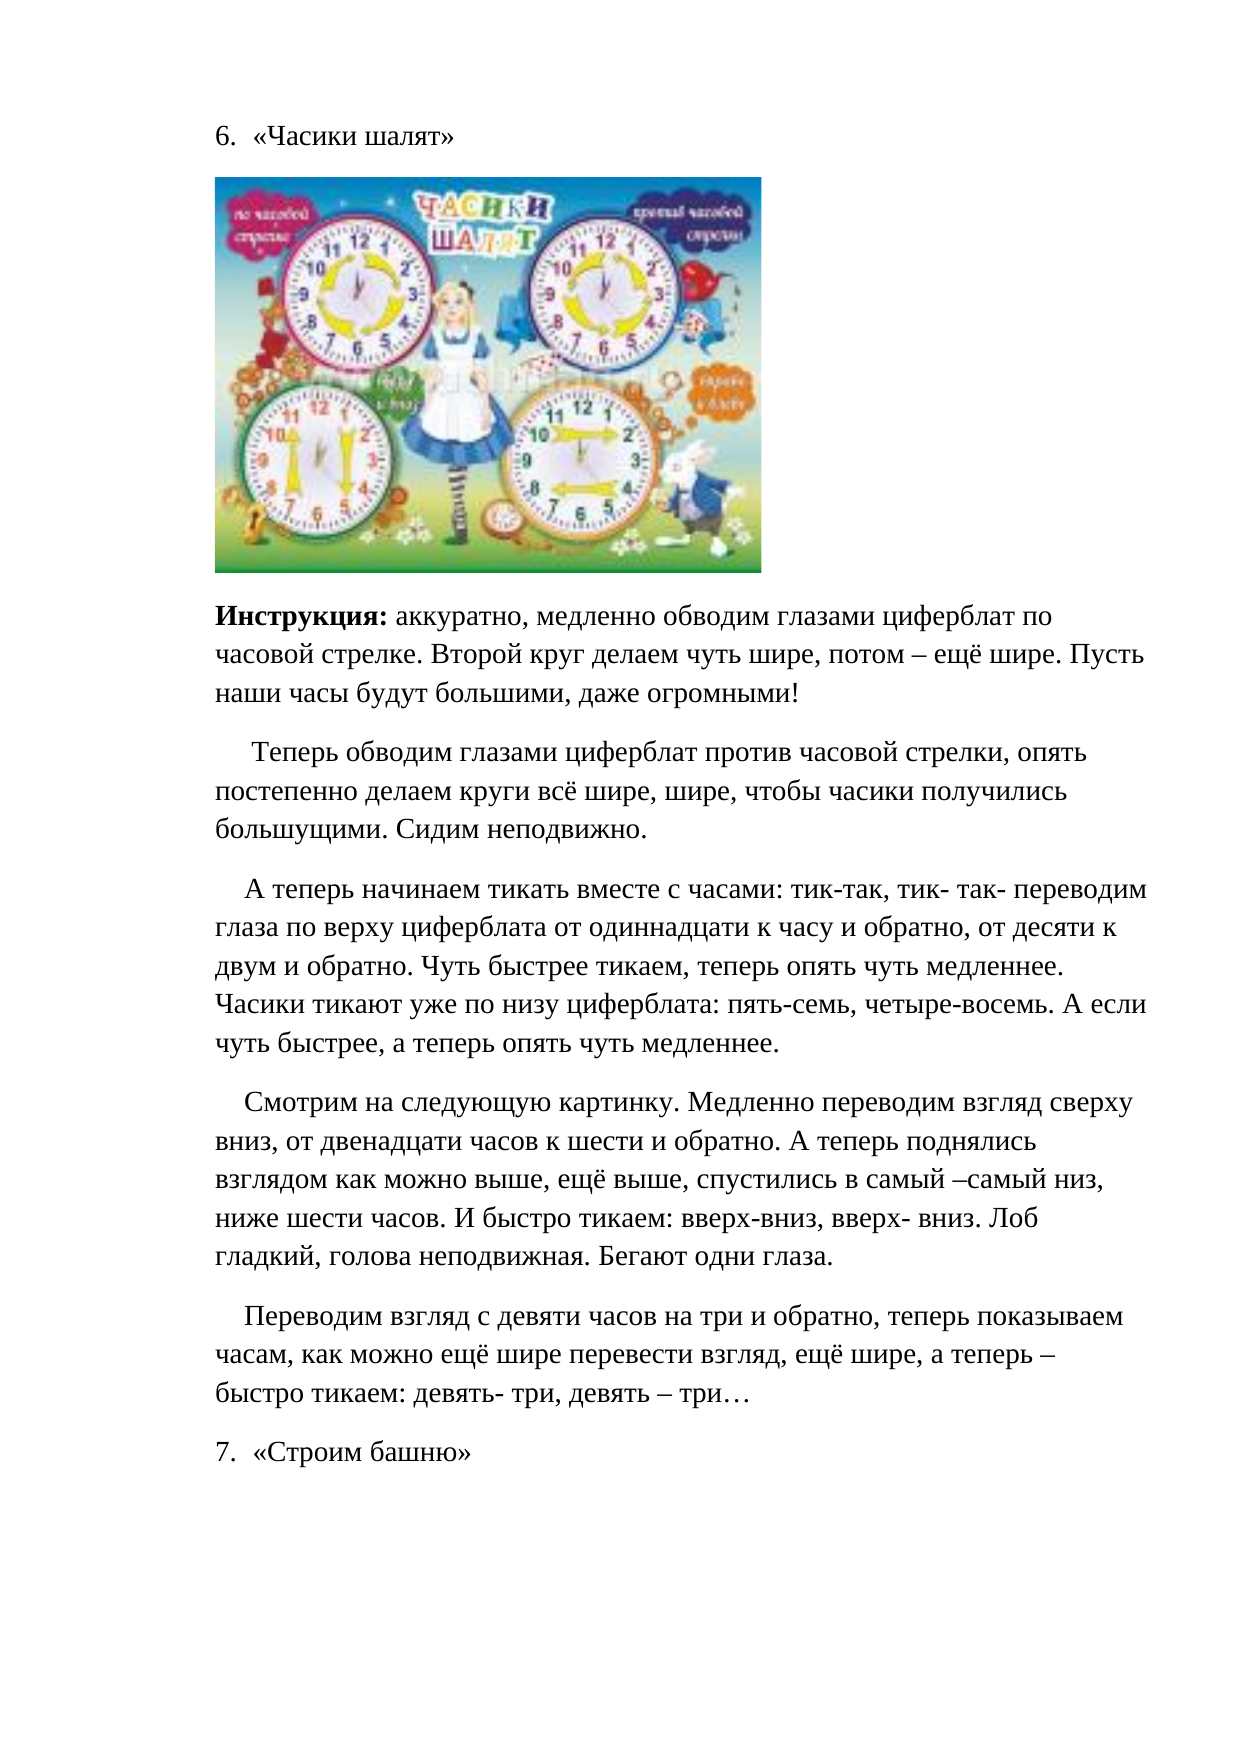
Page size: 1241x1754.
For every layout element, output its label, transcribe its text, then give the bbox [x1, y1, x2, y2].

picture [224, 177, 240, 187]
picture [707, 177, 722, 181]
picture [546, 177, 558, 185]
text Теперь обводим глазами циферблат против часовой стрелки, опять постепенно делаем круги всё шире, шире, чтобы часики получились большущими. Сидим неподвижно. [215, 734, 1152, 845]
picture [214, 186, 221, 196]
list «Часики шалят» [215, 118, 1152, 152]
picture [329, 177, 339, 188]
text Инструкция: аккуратно, медленно обводим глазами циферблат по часовой стрелке. Второй круг делаем чуть шире, потом – ещё шире. Пусть наши часы будут большими, даже огромными! [215, 598, 1152, 708]
text Переводим взгляд с девяти часов на три и обратно, теперь показываем часам, как можно ещё шире перевести взгляд, ещё шире, а теперь – быстро тикаем: девять- три, девять – три… [215, 1298, 1152, 1408]
picture [589, 188, 608, 195]
text А теперь начинаем тикать вместе с часами: тик-так, тик- так- переводим глаза по верху циферблата от одиннадцати к часу и обратно, от десяти к двум и обратно. Чуть быстрее тикаем, теперь опять чуть медленнее. Часики тикают уже по низу циферблата: пять-семь, четыре-восемь. А если чуть быстрее, а теперь опять чуть медленнее. [215, 871, 1152, 1058]
picture [428, 177, 436, 184]
picture [214, 177, 762, 573]
picture [353, 177, 367, 183]
text Смотрим на следующую картинку. Медленно переводим взгляд сверху вниз, от двенадцати часов к шести и обратно. А теперь поднялись взглядом как можно выше, ещё выше, спустились в самый –самый низ, ниже шести часов. И быстро тикаем: вверх-вниз, вверх- вниз. Лоб гладкий, голова неподвижная. Бегают одни глаза. [215, 1084, 1152, 1272]
picture [489, 177, 505, 186]
list «Строим башню» [215, 1434, 1152, 1468]
